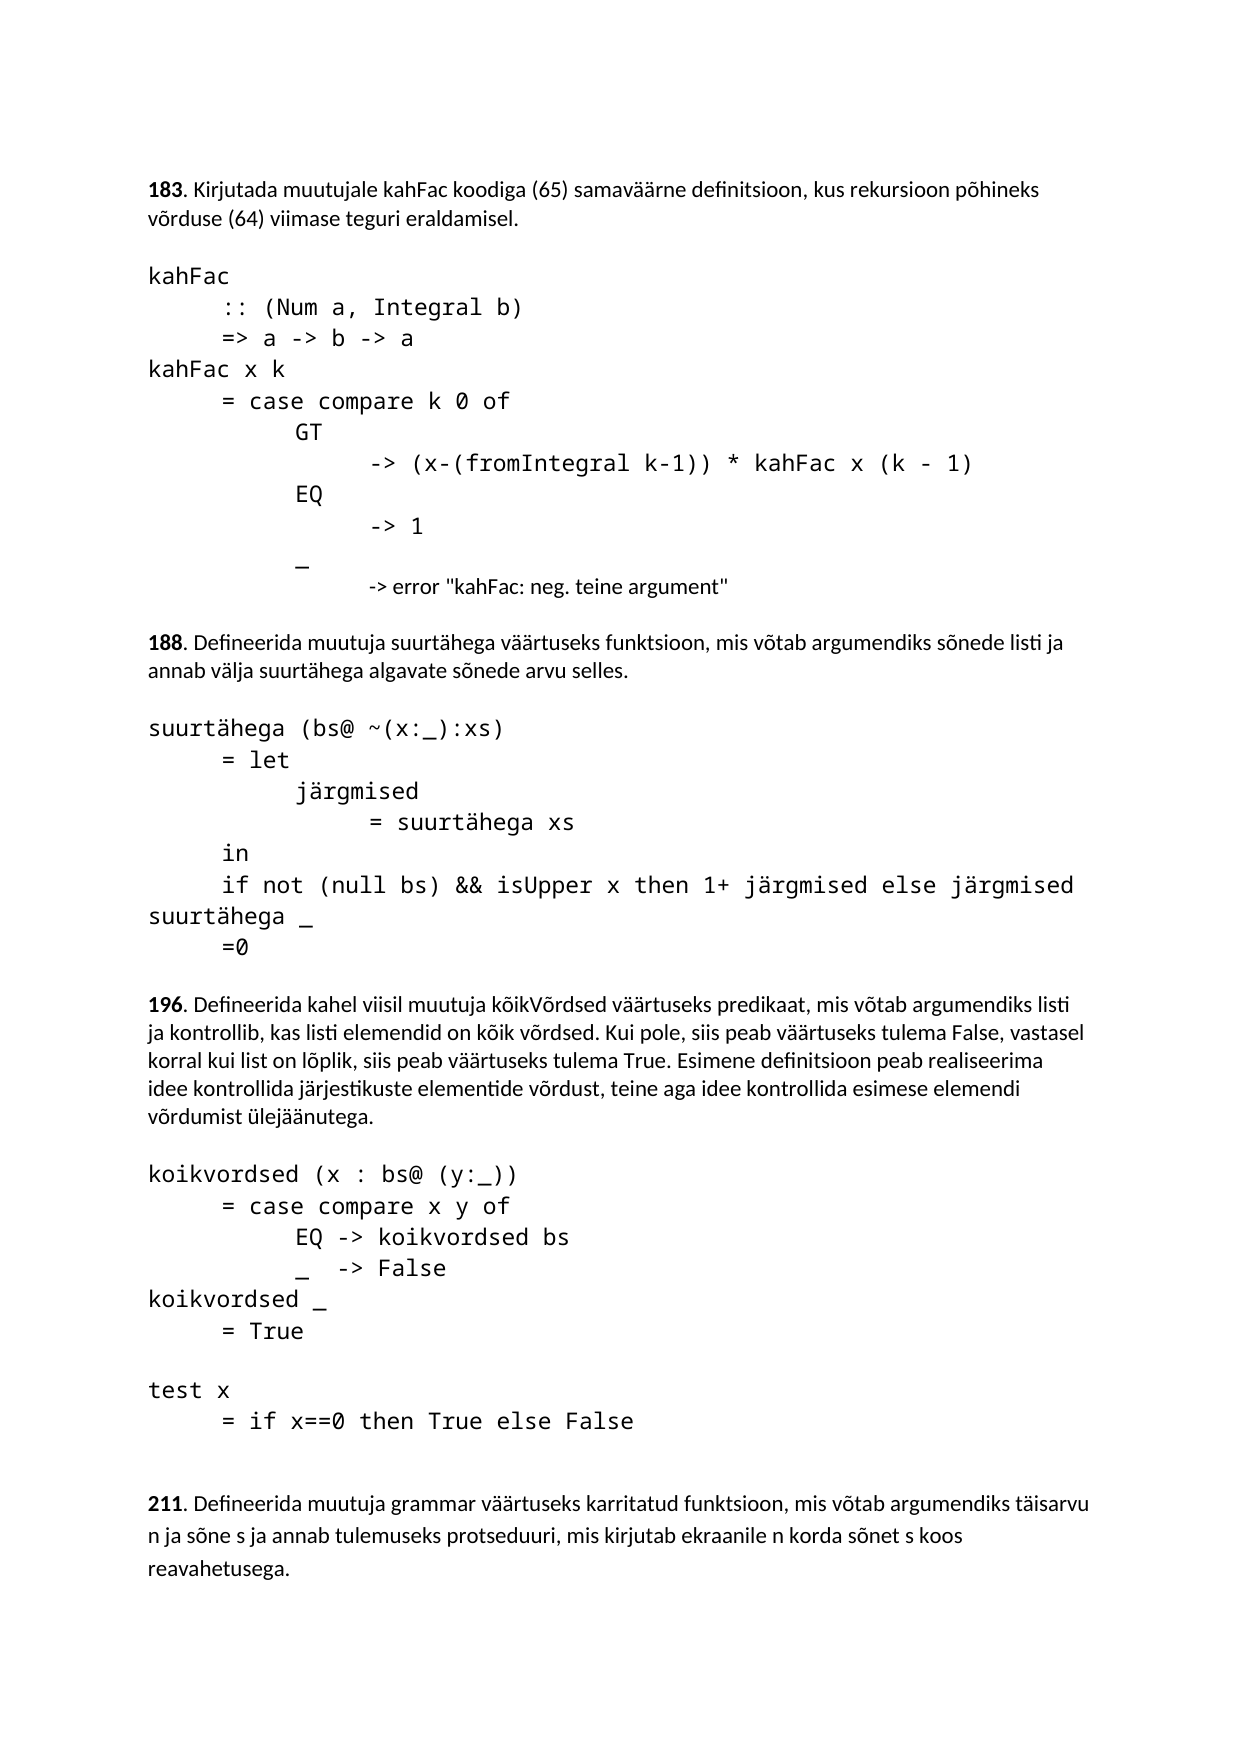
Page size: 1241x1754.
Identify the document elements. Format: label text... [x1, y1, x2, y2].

text if not (null bs) && isUpper x then 1+ järgmised else järgmised [148, 868, 1093, 900]
text GT [148, 416, 1093, 447]
text idee kontrollida järjestikuste elementide võrdust, teine aga idee kontrollida esimese elemendi võrdumist ülejäänutega. [148, 1074, 1093, 1130]
text -> (x-(fromIntegral k-1)) * kahFac x (k - 1) [148, 447, 1093, 478]
text test x [148, 1374, 1093, 1405]
text suurtähega (bs@ ~(x:_):xs) [148, 712, 1093, 743]
text = case compare x y of [148, 1190, 1093, 1221]
text :: (Num a, Integral b) [148, 291, 1093, 322]
text kahFac x k [148, 353, 1093, 385]
text EQ [148, 478, 1093, 510]
text järgmised [148, 775, 1093, 806]
text -> 1 [148, 510, 1093, 541]
text 183. Kirjutada muutujale kahFac koodiga (65) samaväärne deﬁnitsioon, kus rekursioon põhineks võrduse (64) viimase teguri eraldamisel. [148, 176, 1093, 232]
text = if x==0 then True else False [148, 1405, 1093, 1436]
text -> error "kahFac: neg. teine argument" [148, 572, 1093, 600]
text => a -> b -> a [148, 322, 1093, 353]
text = case compare k 0 of [148, 385, 1093, 416]
text 188. Deﬁneerida muutuja suurtähega väärtuseks funktsioon, mis võtab argumendiks sõnede listi ja annab välja suurtähega algavate sõnede arvu selles. [148, 628, 1093, 684]
text _ -> False [148, 1252, 1093, 1283]
text = suurtähega xs [148, 806, 1093, 837]
text koikvordsed (x : bs@ (y:_)) [148, 1158, 1093, 1190]
text koikvordsed _ [148, 1283, 1093, 1315]
text = let [148, 743, 1093, 775]
text =0 [148, 931, 1093, 962]
text = True [148, 1315, 1093, 1346]
text in [148, 837, 1093, 868]
text 196. Deﬁneerida kahel viisil muutuja kõikVõrdsed väärtuseks predikaat, mis võtab argumendiks listi ja kontrollib, kas listi elemendid on kõik võrdsed. Kui pole, siis peab väärtuseks tulema False, vastasel korral kui list on lõplik, siis peab väärtuseks tulema True. Esimene deﬁnitsioon peab realiseerima [148, 990, 1093, 1074]
text 211. Deﬁneerida muutuja grammar väärtuseks karritatud funktsioon, mis võtab argumendiks täisarvu n ja sõne s ja annab tulemuseks protseduuri, mis kirjutab ekraanile n korda sõnet s koos reavahetusega. [148, 1489, 1093, 1582]
text EQ -> koikvordsed bs [148, 1221, 1093, 1252]
text _ [148, 541, 1093, 572]
text suurtähega _ [148, 900, 1093, 931]
text kahFac [148, 260, 1093, 291]
